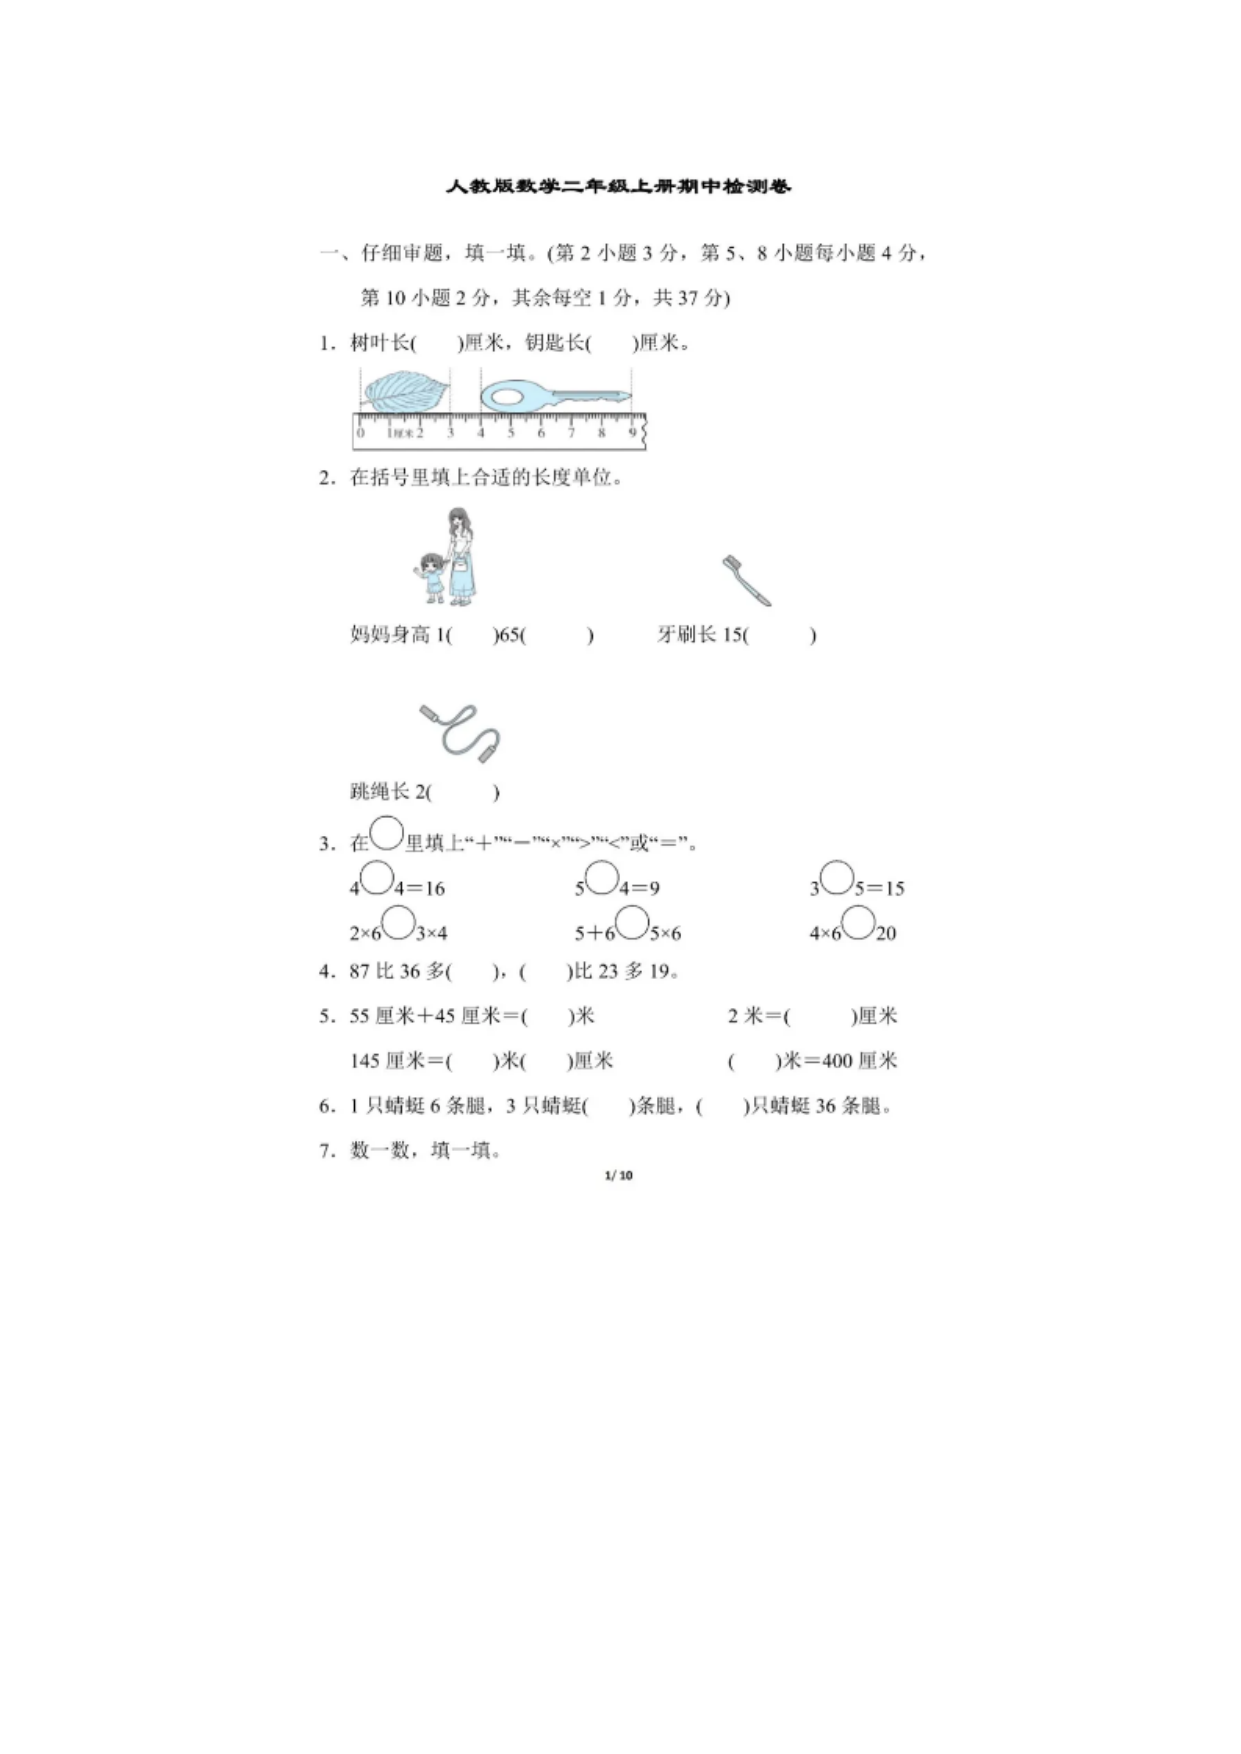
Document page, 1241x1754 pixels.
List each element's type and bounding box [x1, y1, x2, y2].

picture [246, 162, 994, 1201]
